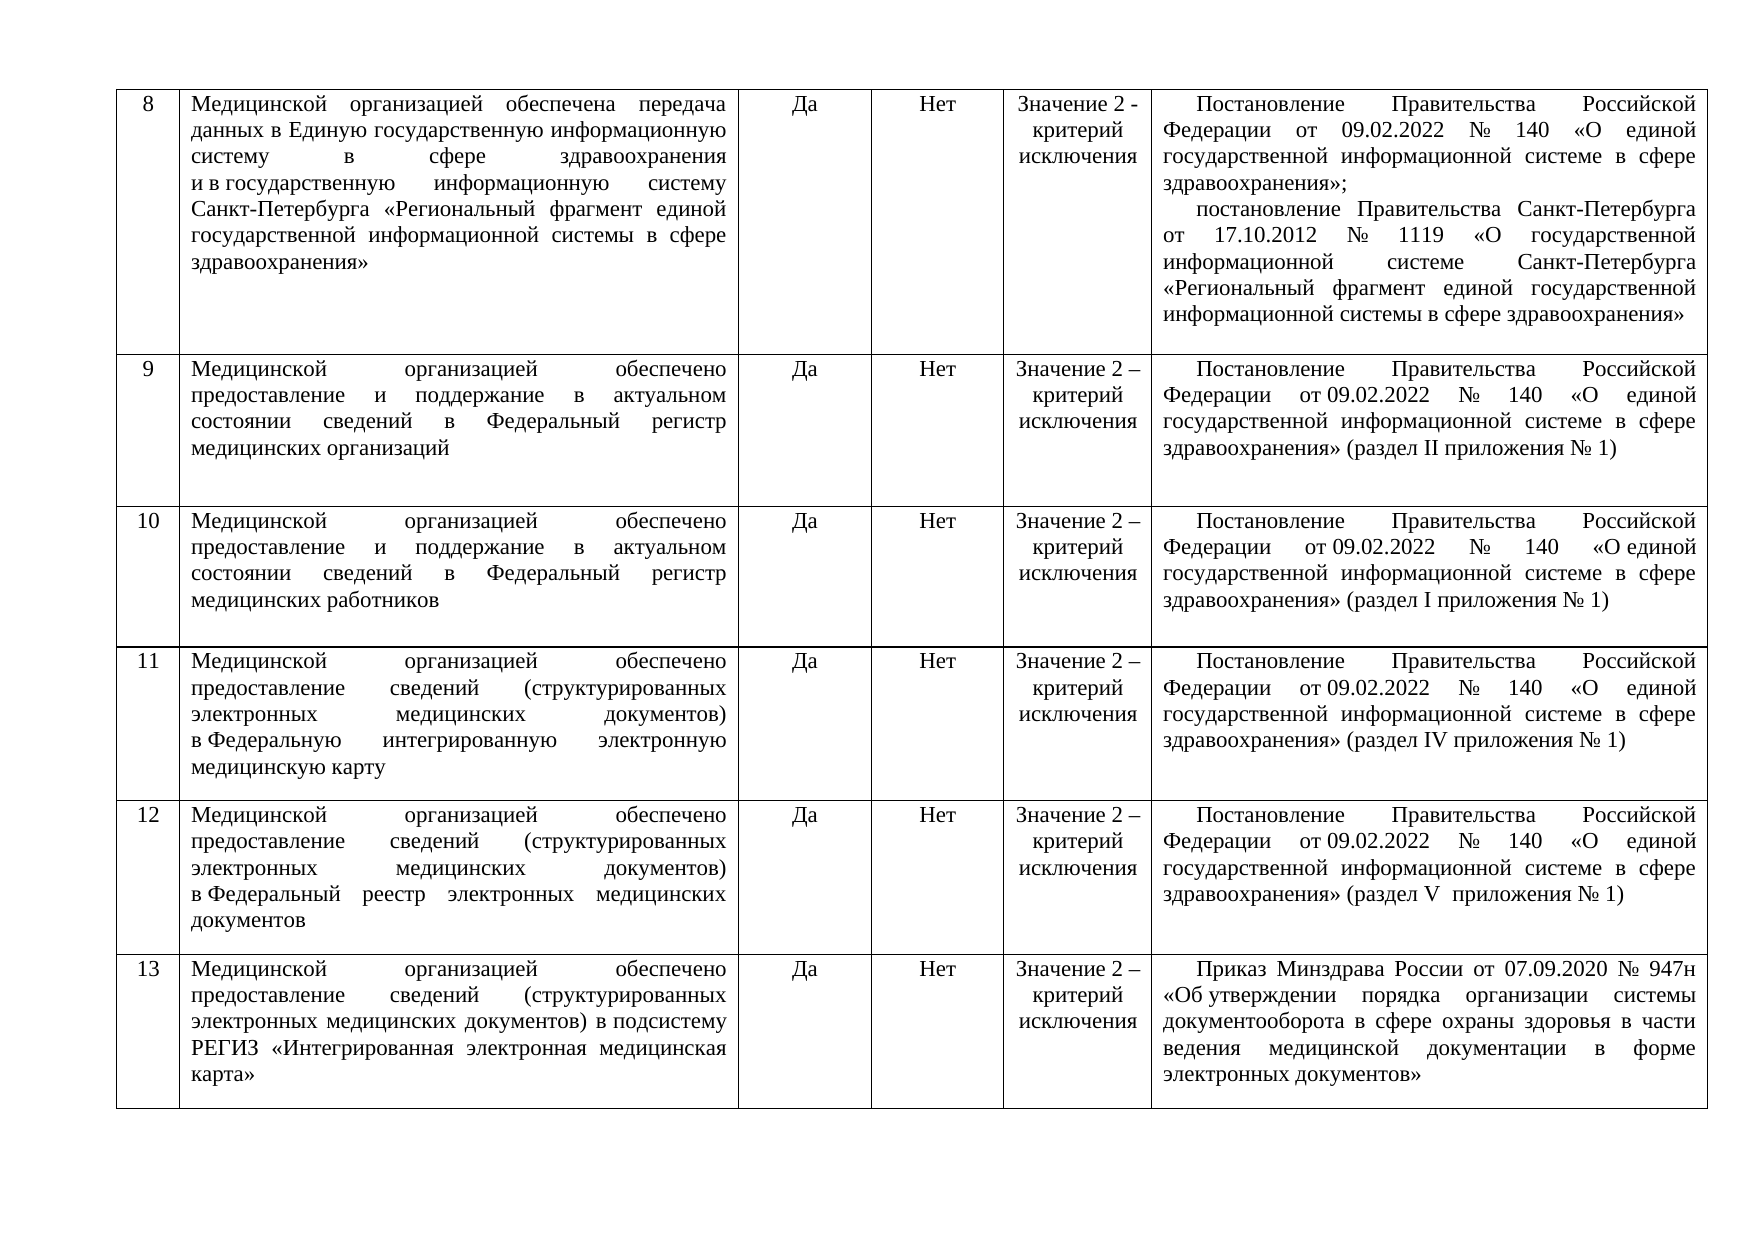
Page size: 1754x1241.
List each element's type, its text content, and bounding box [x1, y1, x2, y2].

table_cell 12 [117, 801, 179, 954]
table_cell 9 [117, 355, 179, 506]
table_cell Значение 2 – критерий исключения [1004, 801, 1151, 954]
table_cell Медицинской организацией обеспечено предоставление сведений (структурированных электронных медицинских документов) в подсистему РЕГИЗ «Интегрированная электронная медицинская карта» [180, 955, 738, 1107]
table_cell Значение 2 – критерий исключения [1004, 955, 1151, 1107]
table_cell Нет [872, 355, 1003, 506]
table_cell Да [739, 355, 871, 506]
table_cell Значение 2 – критерий исключения [1004, 355, 1151, 506]
table_cell Да [739, 648, 871, 800]
table_cell 10 [117, 507, 179, 646]
table_cell Нет [872, 648, 1003, 800]
table_cell Приказ Минздрава России от 07.09.2020 № 947н «Об утверждении порядка организации системы документооборота в сфере охраны здоровья в части ведения медицинской документации в форме электронных документов» [1152, 955, 1707, 1107]
table_cell Постановление Правительства Российской Федерации от 09.02.2022 № 140 «О единой государственной информационной системе в сфере здравоохранения» (раздел IV приложения № 1) [1152, 648, 1707, 800]
table_cell Медицинской организацией обеспечено предоставление и поддержание в актуальном состоянии сведений в Федеральный регистр медицинских организаций [180, 355, 738, 506]
table_cell 8 [117, 90, 179, 354]
table_cell Нет [872, 90, 1003, 354]
table_cell Значение 2 – критерий исключения [1004, 507, 1151, 646]
table_cell 13 [117, 955, 179, 1107]
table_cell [1004, 90, 1151, 354]
table_cell Да [739, 801, 871, 954]
table_cell Постановление Правительства Российской Федерации от 09.02.2022 № 140 «О единой государственной информационной системе в сфере здравоохранения» (раздел I приложения № 1) [1152, 507, 1707, 646]
table_cell Постановление Правительства Российской Федерации от 09.02.2022 № 140 «О единой государственной информационной системе в сфере здравоохранения» (раздел V приложения № 1) [1152, 801, 1707, 954]
table_cell Да [739, 955, 871, 1107]
table_cell Медицинской организацией обеспечено предоставление и поддержание в актуальном состоянии сведений в Федеральный регистр медицинских работников [180, 507, 738, 646]
table_cell 11 [117, 648, 179, 800]
table_cell Да [739, 90, 871, 354]
table_cell Да [739, 507, 871, 646]
table_cell Нет [872, 801, 1003, 954]
table_cell Значение 2 – критерий исключения [1004, 648, 1151, 800]
table_cell Медицинской организацией обеспечено предоставление сведений (структурированных электронных медицинских документов) в Федеральную интегрированную электронную медицинскую карту [180, 648, 738, 800]
table_cell Нет [872, 955, 1003, 1107]
table_cell Постановление Правительства Российской Федерации от 09.02.2022 № 140 «О единой государственной информационной системе в сфере здравоохранения» (раздел II приложения № 1) [1152, 355, 1707, 506]
table_cell Медицинской организацией обеспечена передача данных в Единую государственную информационную систему в сфере здравоохранения и в государственную информационную систему Санкт-Петербурга «Региональный фрагмент единой государственной информационной системы в сфере здравоохранения» [180, 90, 738, 354]
table_cell Постановление Правительства Российской Федерации от 09.02.2022 № 140 «О единой государственной информационной системе в сфере здравоохранения»; постановление Правительства Санкт-Петербурга от 17.10.2012 № 1119 «О государственной информационной системе Санкт-Петербурга «Региональный фрагмент единой государственной информационной системы в сфере здравоохранения» [1152, 90, 1707, 354]
table_cell Нет [872, 507, 1003, 646]
table_cell Медицинской организацией обеспечено предоставление сведений (структурированных электронных медицинских документов) в Федеральный реестр электронных медицинских документов [180, 801, 738, 954]
